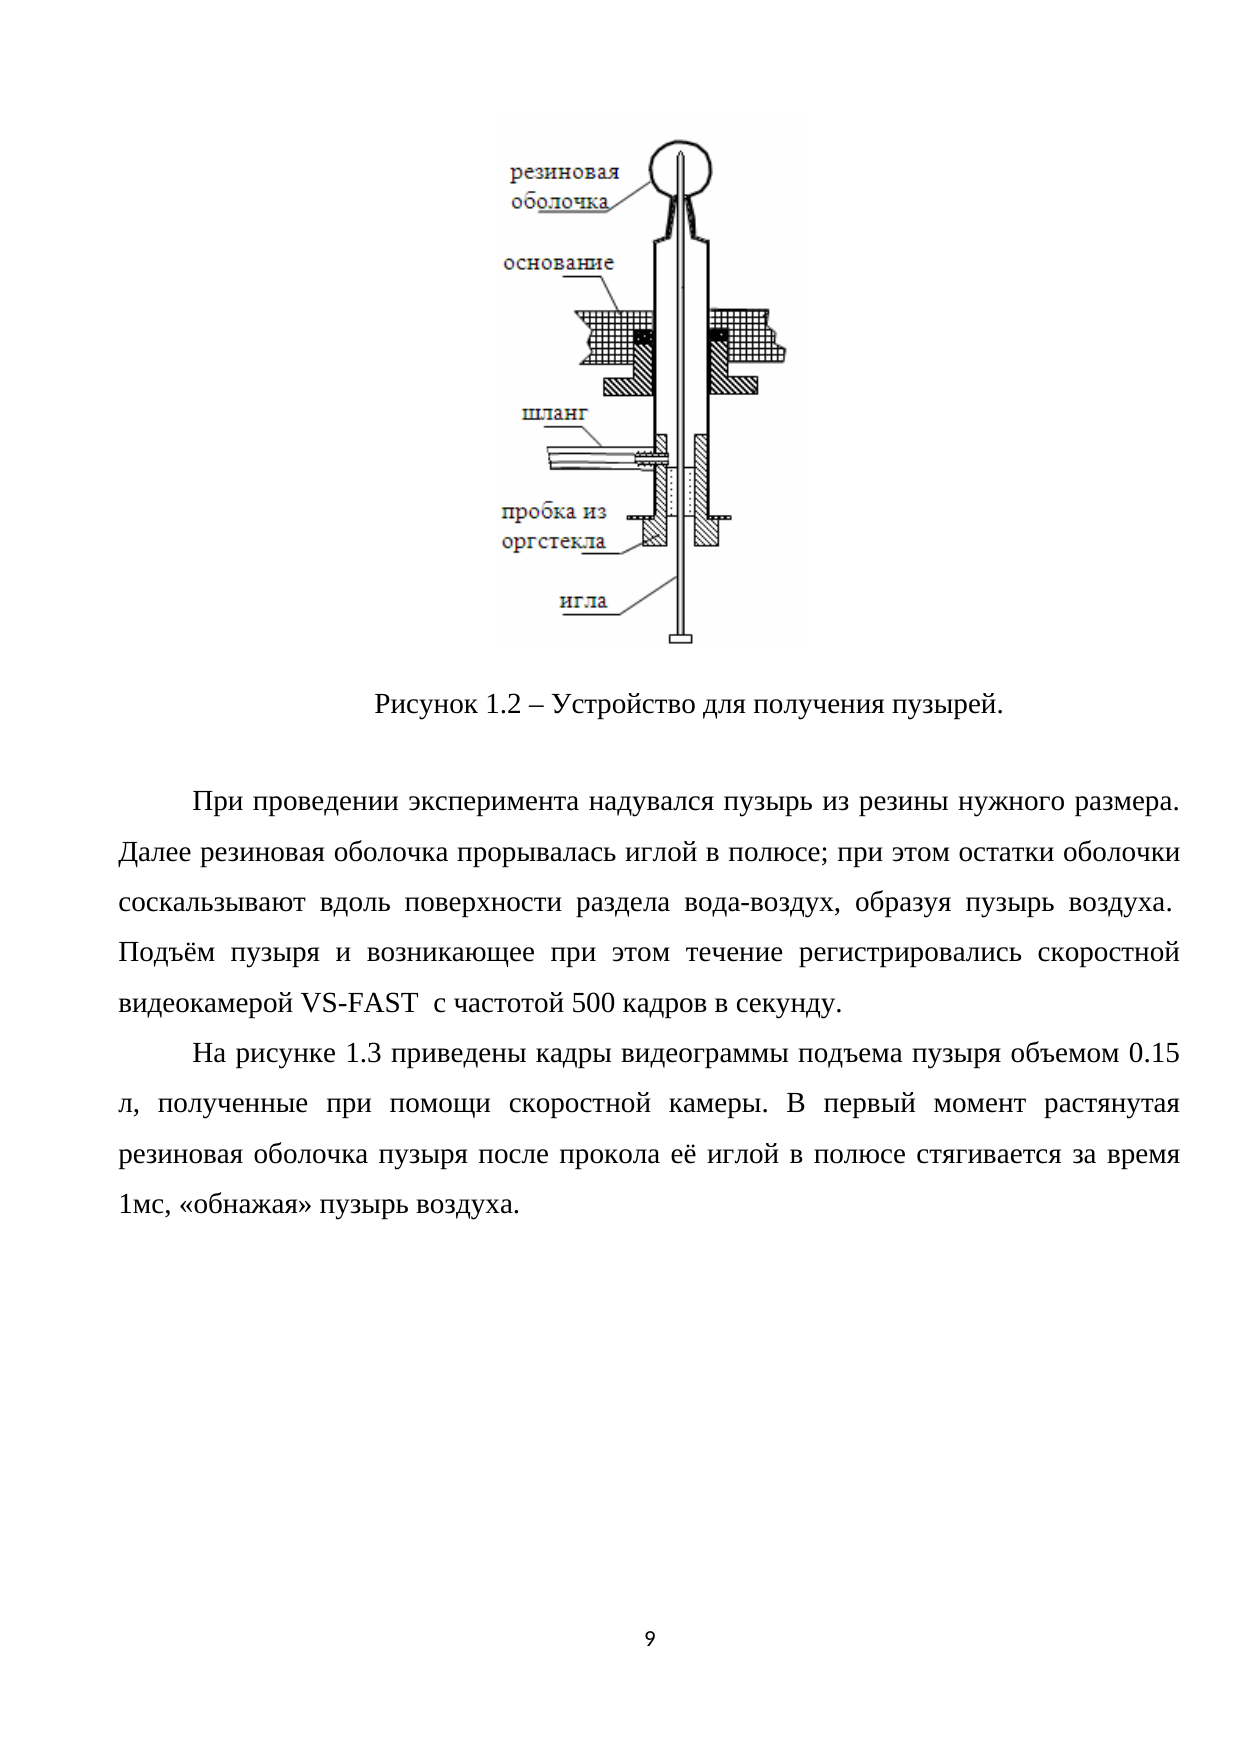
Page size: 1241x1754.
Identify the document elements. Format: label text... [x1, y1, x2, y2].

picture [497, 118, 807, 647]
table_cell Рисунок 1.2 – Устройство для получения пузырей. [107, 687, 1197, 733]
table_header [107, 118, 1197, 687]
text При проведении эксперимента надувался пузырь из резины нужного размера. Далее резиновая оболочка прорывалась иглой в полюсе; при этом остатки оболочки соскальзывают вдоль поверхности раздела вода-воздух, образуя пузырь воздуха. Подъём пузыря и возникающее при этом течение регистрировались скоростной видеокамерой VS-FAST с частотой 500 кадров в секунду. [118, 783, 1181, 1018]
text На рисунке 1.3 приведены кадры видеограммы подъема пузыря объемом 0.15 л, полученные при помощи скоростной камеры. В первый момент растянутая резиновая оболочка пузыря после прокола её иглой в полюсе стягивается за время 1мс, «обнажая» пузырь воздуха. [118, 1035, 1181, 1219]
